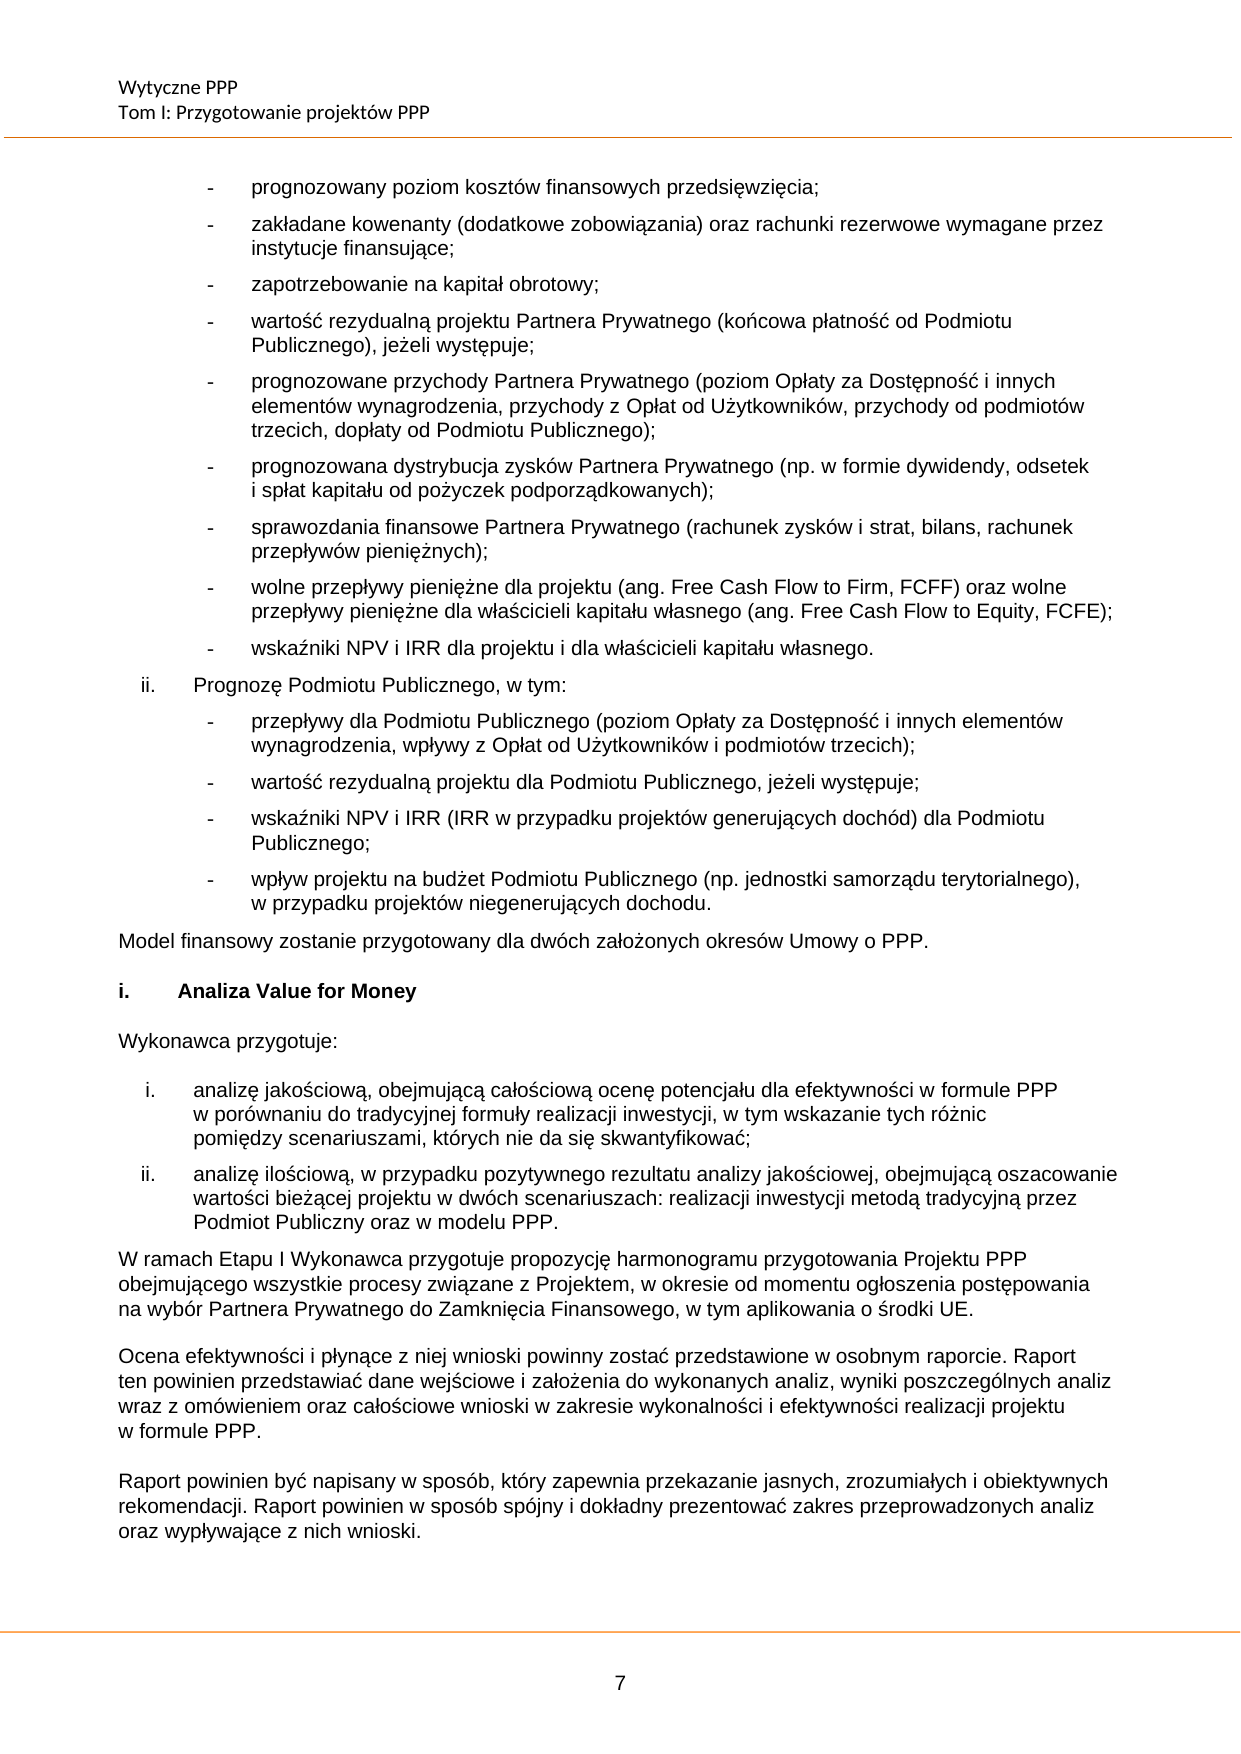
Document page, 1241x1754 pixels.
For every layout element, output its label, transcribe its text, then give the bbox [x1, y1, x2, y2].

text Wykonawca przygotuje: [118, 1027, 1122, 1052]
list prognozowany poziom kosztów finansowych przedsięwzięcia; [207, 175, 1122, 199]
list prognozowana dystrybucja zysków Partnera Prywatnego (np. w formie dywidendy, odsetek i spłat kapitału od pożyczek podporządkowanych); [207, 454, 1122, 502]
list zakładane kowenanty (dodatkowe zobowiązania) oraz rachunki rezerwowe wymagane przez instytucje finansujące; [207, 211, 1122, 259]
list wartość rezydualną projektu dla Podmiotu Publicznego, jeżeli występuje; [207, 769, 1122, 794]
list przepływy dla Podmiotu Publicznego (poziom Opłaty za Dostępność i innych elementów wynagrodzenia, wpływy z Opłat od Użytkowników i podmiotów trzecich); [207, 709, 1122, 757]
list wolne przepływy pieniężne dla projektu (ang. Free Cash Flow to Firm, FCFF) oraz wolne przepływy pieniężne dla właścicieli kapitału własnego (ang. Free Cash Flow to Equity, FCFE); [207, 575, 1122, 623]
text Raport powinien być napisany w sposób, który zapewnia przekazanie jasnych, zrozumiałych i obiektywnych rekomendacji. Raport powinien w sposób spójny i dokładny prezentować zakres przeprowadzonych analiz oraz wypływające z nich wnioski. [118, 1468, 1122, 1543]
list prognozowane przychody Partnera Prywatnego (poziom Opłaty za Dostępność i innych elementów wynagrodzenia, przychody z Opłat od Użytkowników, przychody od podmiotów trzecich, dopłaty od Podmiotu Publicznego); [207, 369, 1122, 441]
list analizę jakościową, obejmującą całościową ocenę potencjału dla efektywności w formule PPP w porównaniu do tradycyjnej formuły realizacji inwestycji, w tym wskazanie tych różnic pomiędzy scenariuszami, których nie da się skwantyfikować; [156, 1077, 1122, 1149]
list wartość rezydualną projektu Partnera Prywatnego (końcowa płatność od Podmiotu Publicznego), jeżeli występuje; [207, 309, 1122, 357]
text Model finansowy zostanie przygotowany dla dwóch założonych okresów Umowy o PPP. [118, 927, 1122, 952]
list analizę ilościową, w przypadku pozytywnego rezultatu analizy jakościowej, obejmującą oszacowanie wartości bieżącej projektu w dwóch scenariuszach: realizacji inwestycji metodą tradycyjną przez Podmiot Publiczny oraz w modelu PPP. [156, 1162, 1122, 1234]
list zapotrzebowanie na kapitał obrotowy; [207, 272, 1122, 296]
text W ramach Etapu I Wykonawca przygotuje propozycję harmonogramu przygotowania Projektu PPP obejmującego wszystkie procesy związane z Projektem, w okresie od momentu ogłoszenia postępowania na wybór Partnera Prywatnego do Zamknięcia Finansowego, w tym aplikowania o środki UE. [118, 1246, 1122, 1321]
list Analiza Value for Money [118, 977, 1122, 1002]
text Ocena efektywności i płynące z niej wnioski powinny zostać przedstawione w osobnym raporcie. Raport ten powinien przedstawiać dane wejściowe i założenia do wykonanych analiz, wyniki poszczególnych analiz wraz z omówieniem oraz całościowe wnioski w zakresie wykonalności i efektywności realizacji projektu w formule PPP. [118, 1343, 1122, 1443]
list wpływ projektu na budżet Podmiotu Publicznego (np. jednostki samorządu terytorialnego), w przypadku projektów niegenerujących dochodu. [207, 867, 1122, 915]
list wskaźniki NPV i IRR dla projektu i dla właścicieli kapitału własnego. [207, 636, 1122, 660]
list Prognozę Podmiotu Publicznego, w tym: [156, 672, 1122, 696]
list wskaźniki NPV i IRR (IRR w przypadku projektów generujących dochód) dla Podmiotu Publicznego; [207, 806, 1122, 854]
list sprawozdania finansowe Partnera Prywatnego (rachunek zysków i strat, bilans, rachunek przepływów pieniężnych); [207, 514, 1122, 563]
